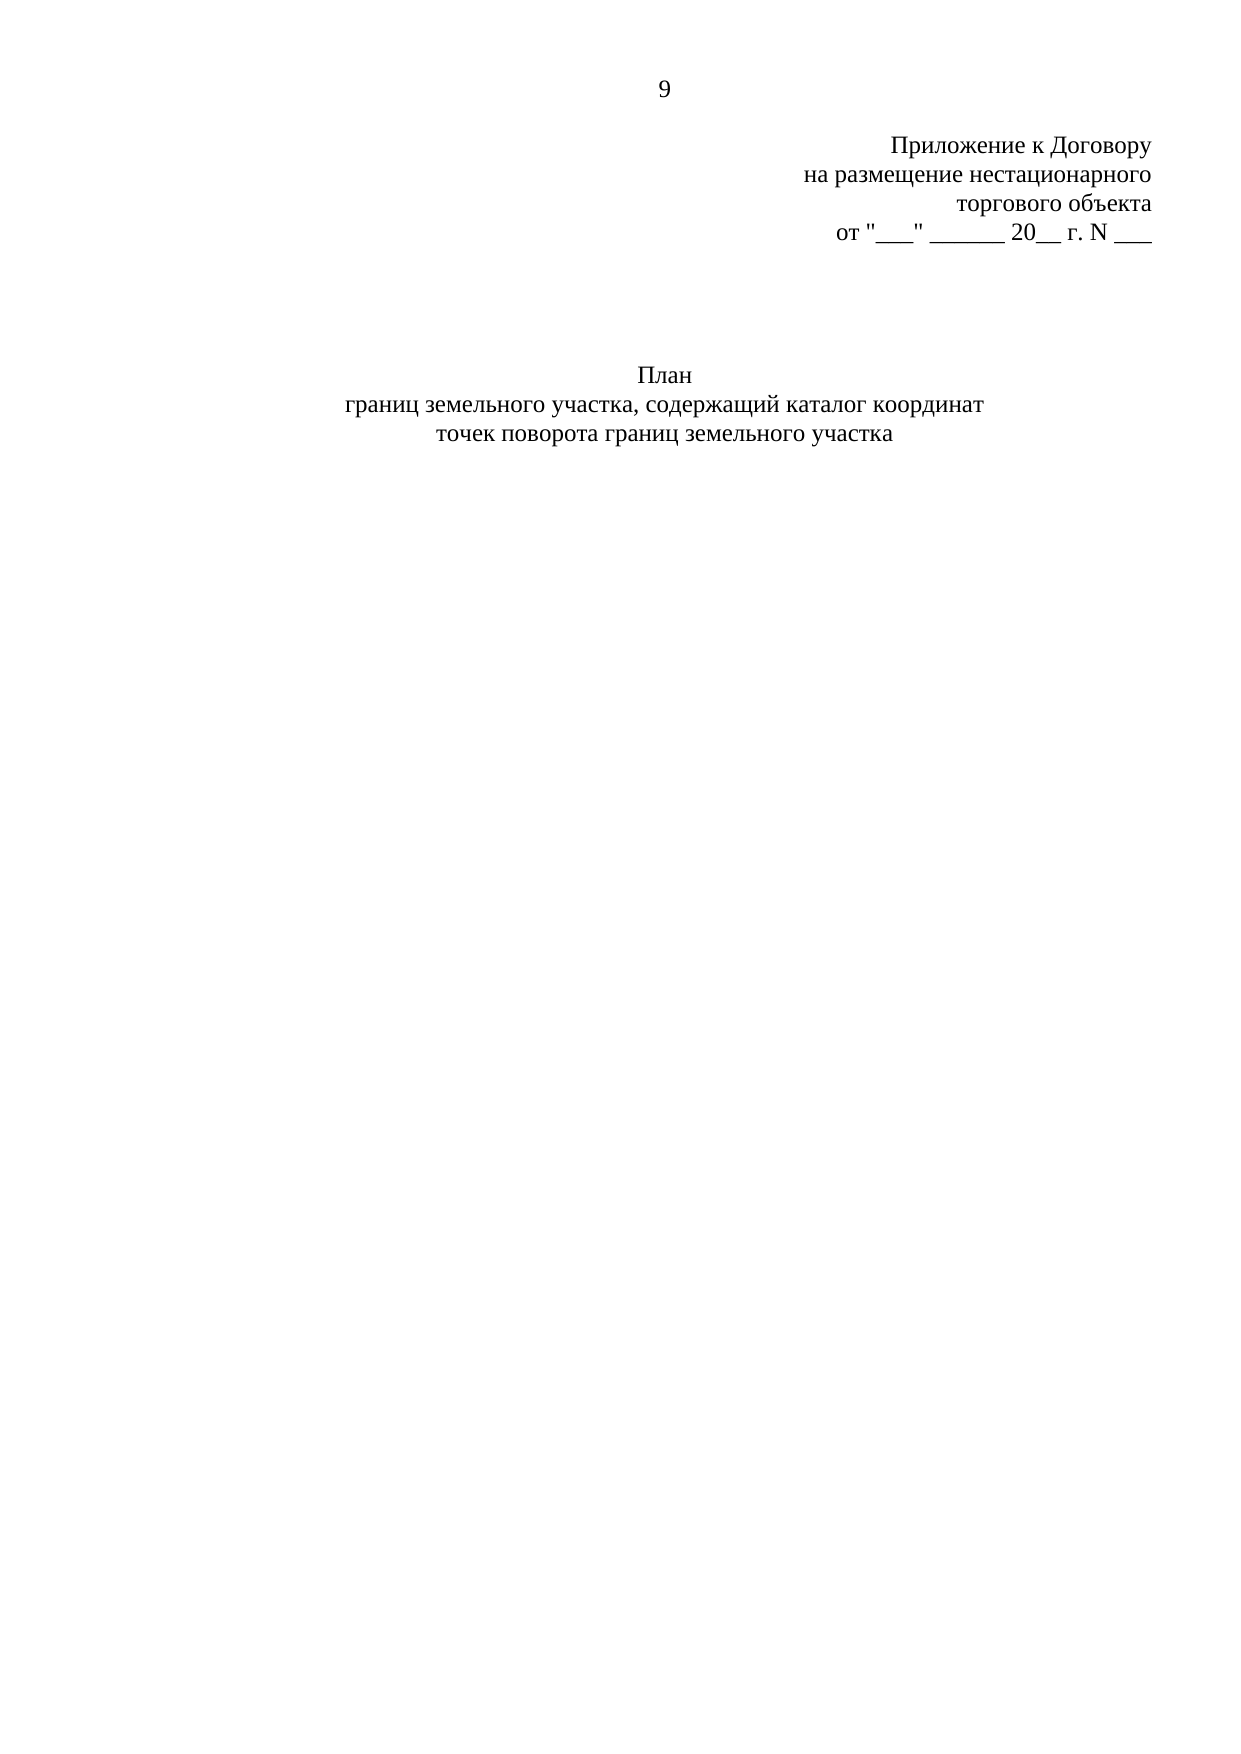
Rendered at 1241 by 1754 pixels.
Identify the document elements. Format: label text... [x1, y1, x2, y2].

text границ земельного участка, содержащий каталог координат [177, 389, 1152, 418]
text План [177, 361, 1152, 389]
text от "___" ______ 20__ г. N ___ [177, 217, 1152, 246]
text торгового объекта [177, 188, 1152, 217]
text точек поворота границ земельного участка [177, 418, 1152, 447]
text на размещение нестационарного [177, 159, 1152, 188]
text Приложение к Договору [177, 131, 1152, 159]
